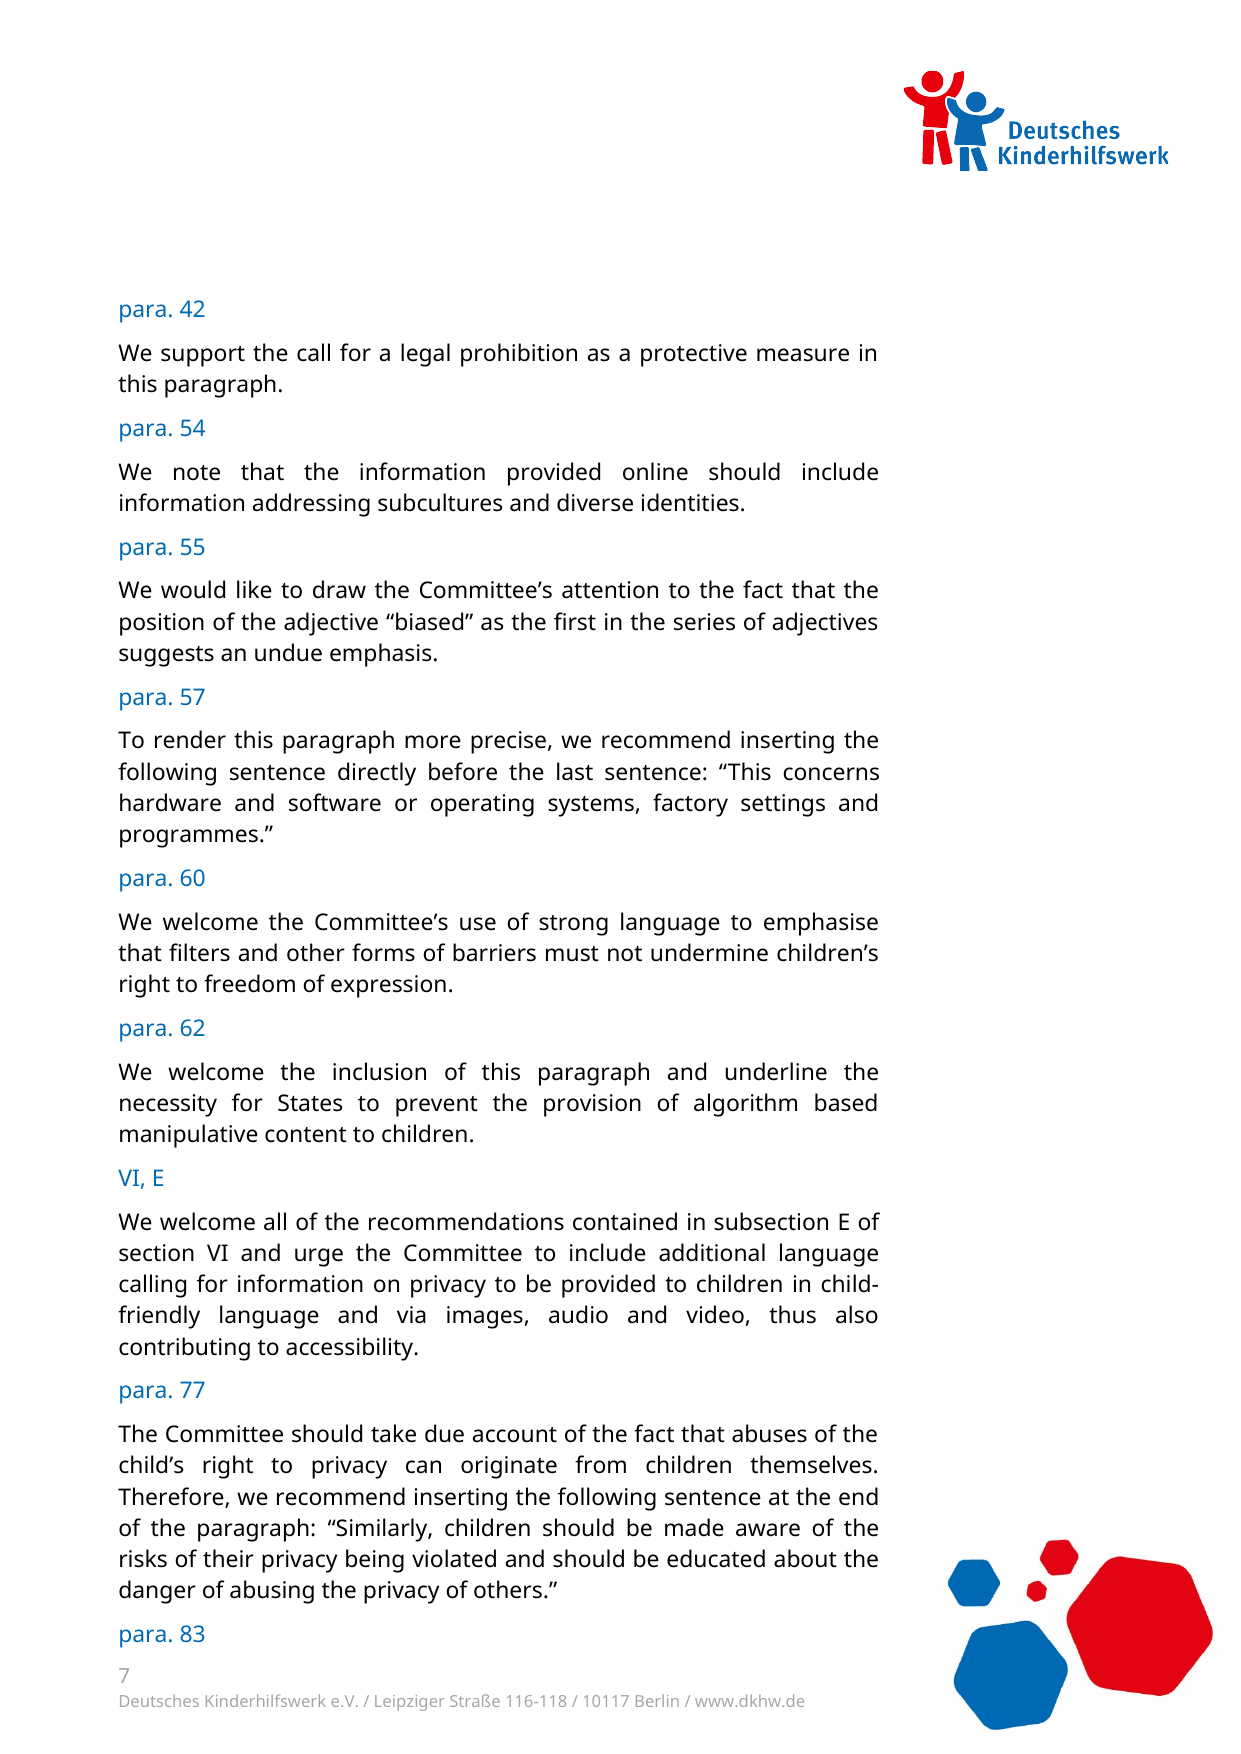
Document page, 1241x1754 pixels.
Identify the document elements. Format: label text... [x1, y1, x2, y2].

text para. 57 [118, 681, 880, 712]
text To render this paragraph more precise, we recommend inserting the following sentence directly before the last sentence: “This concerns hardware and software or operating systems, factory settings and programmes.” [118, 724, 880, 849]
text VI, E [118, 1162, 880, 1193]
text We welcome the inclusion of this paragraph and underline the necessity for States to prevent the provision of algorithm based manipulative content to children. [118, 1056, 880, 1149]
text We would like to draw the Committee’s attention to the fact that the position of the adjective “biased” as the first in the series of adjectives suggests an undue emphasis. [118, 574, 880, 668]
text We welcome all of the recommendations contained in subsection E of section VI and urge the Committee to include additional language calling for information on privacy to be provided to children in child-friendly language and via images, audio and video, thus also contributing to accessibility. [118, 1206, 880, 1362]
text The Committee should take due account of the fact that abuses of the child’s right to privacy can originate from children themselves. Therefore, we recommend inserting the following sentence at the end of the paragraph: “Similarly, children should be made aware of the risks of their privacy being violated and should be educated about the danger of abusing the privacy of others.” [118, 1418, 880, 1606]
text We support the call for a legal prohibition as a protective measure in this paragraph. [118, 337, 880, 399]
text para. 83 [118, 1618, 880, 1649]
text para. 55 [118, 531, 880, 562]
text para. 42 [118, 293, 880, 324]
text para. 54 [118, 412, 880, 443]
text para. 62 [118, 1012, 880, 1043]
text We welcome the Committee’s use of strong language to emphasise that filters and other forms of barriers must not undermine children’s right to freedom of expression. [118, 906, 880, 999]
picture [935, 1530, 1241, 1754]
text We note that the information provided online should include information addressing subcultures and diverse identities. [118, 456, 880, 518]
text para. 60 [118, 862, 880, 893]
picture [903, 70, 1168, 171]
text para. 77 [118, 1374, 880, 1406]
